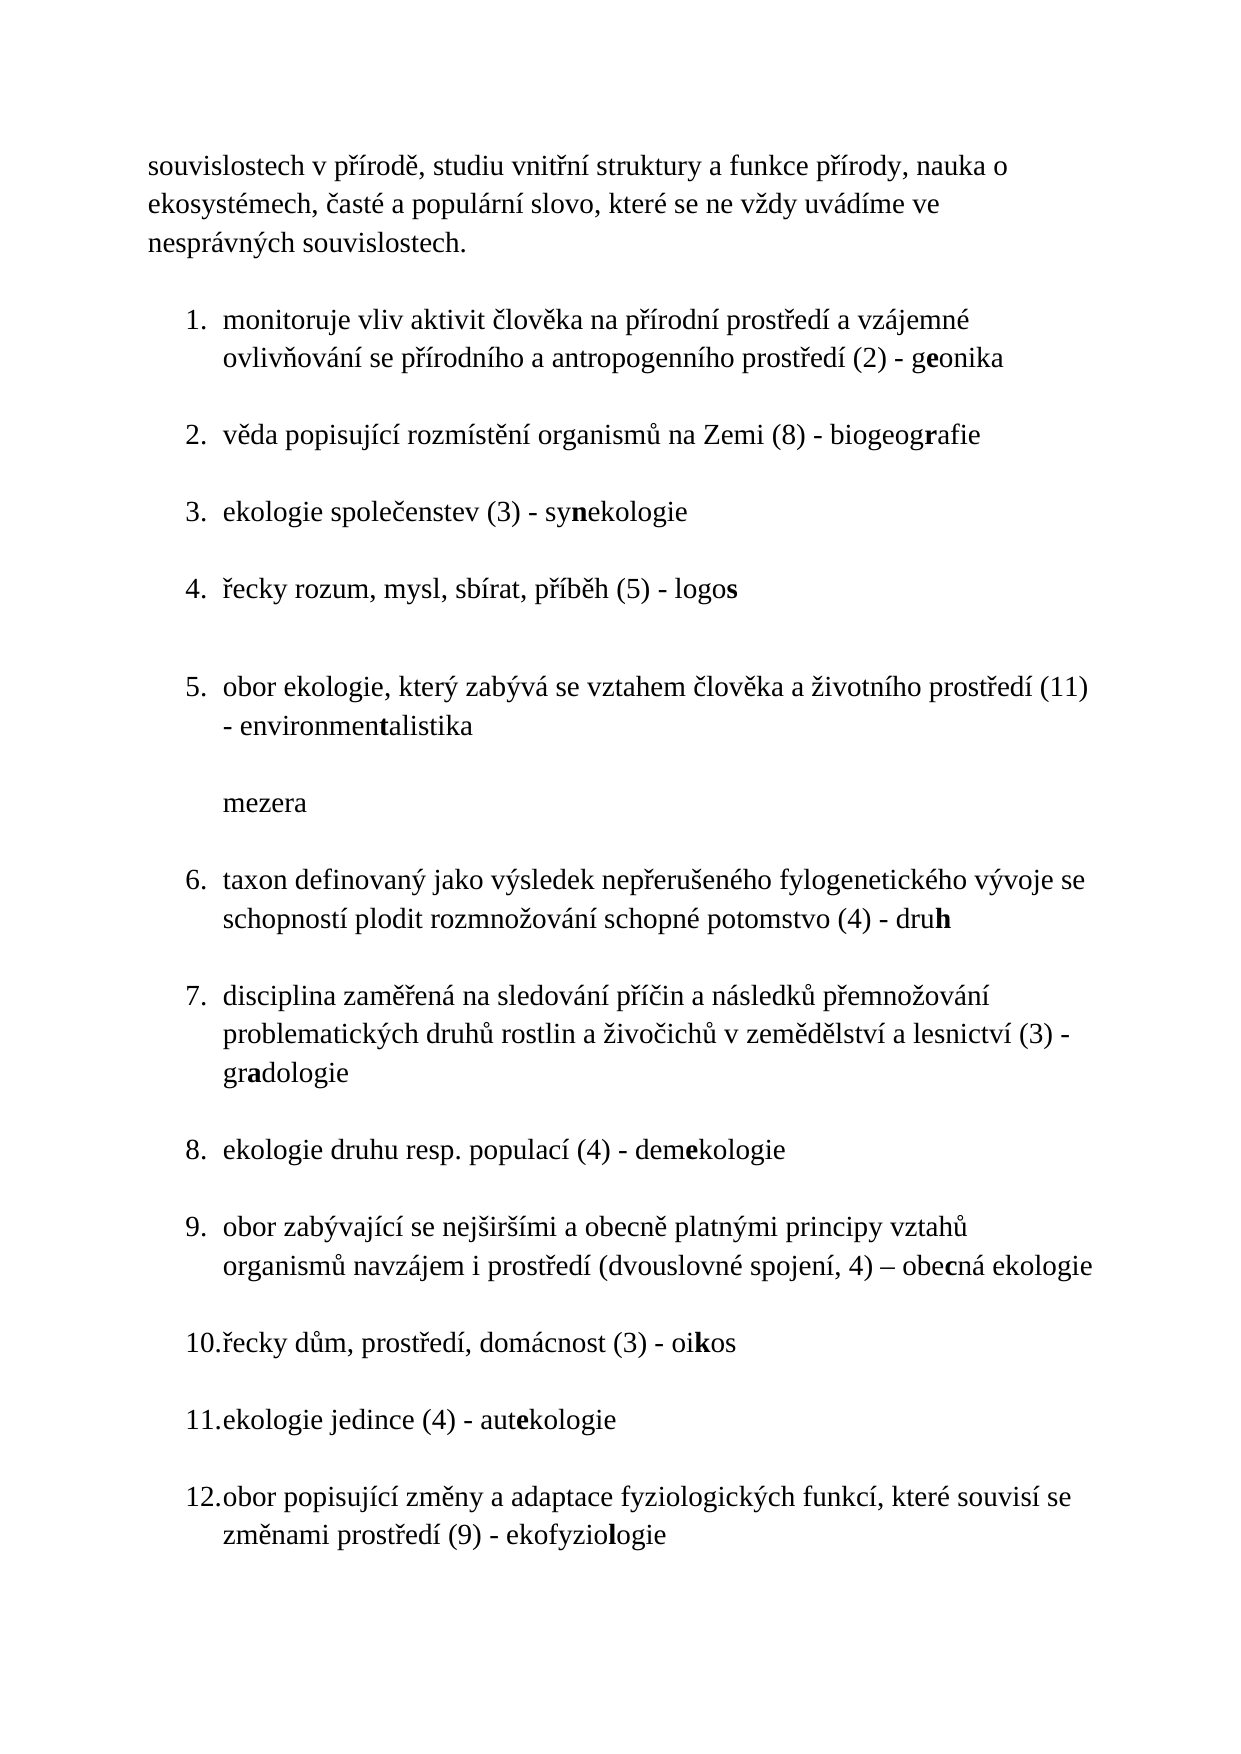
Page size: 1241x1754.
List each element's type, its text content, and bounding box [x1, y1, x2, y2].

list ekologie společenstev (3) - synekologie [185, 494, 1093, 528]
list taxon definovaný jako výsledek nepřerušeného fylogenetického vývoje se schopností plodit rozmnožování schopné potomstvo (4) - druh [185, 862, 1093, 934]
list řecky rozum, mysl, sbírat, příběh (5) - logos [185, 572, 1093, 605]
list monitoruje vliv aktivit člověka na přírodní prostředí a vzájemné ovlivňování se přírodního a antropogenního prostředí (2) - geonika [185, 302, 1093, 374]
list obor popisující změny a adaptace fyziologických funkcí, které souvisí se změnami prostředí (9) - ekofyziologie [185, 1479, 1093, 1551]
list věda popisující rozmístění organismů na Zemi (8) - biogeografie [185, 417, 1093, 451]
list obor zabývající se nejširšími a obecně platnými principy vztahů organismů navzájem i prostředí (dvouslovné spojení, 4) – obecná ekologie [185, 1209, 1093, 1281]
list obor ekologie, který zabývá se vztahem člověka a životního prostředí (11) - environmentalistika [185, 669, 1093, 742]
list řecky dům, prostředí, domácnost (3) - oikos [185, 1325, 1093, 1358]
list ekologie druhu resp. populací (4) - demekologie [185, 1132, 1093, 1166]
text mezera [223, 785, 1093, 819]
list ekologie jedince (4) - autekologie [185, 1402, 1093, 1435]
list disciplina zaměřená na sledování příčin a následků přemnožování problematických druhů rostlin a živočichů v zemědělství a lesnictví (3) - gradologie [185, 978, 1093, 1088]
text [148, 148, 1093, 258]
